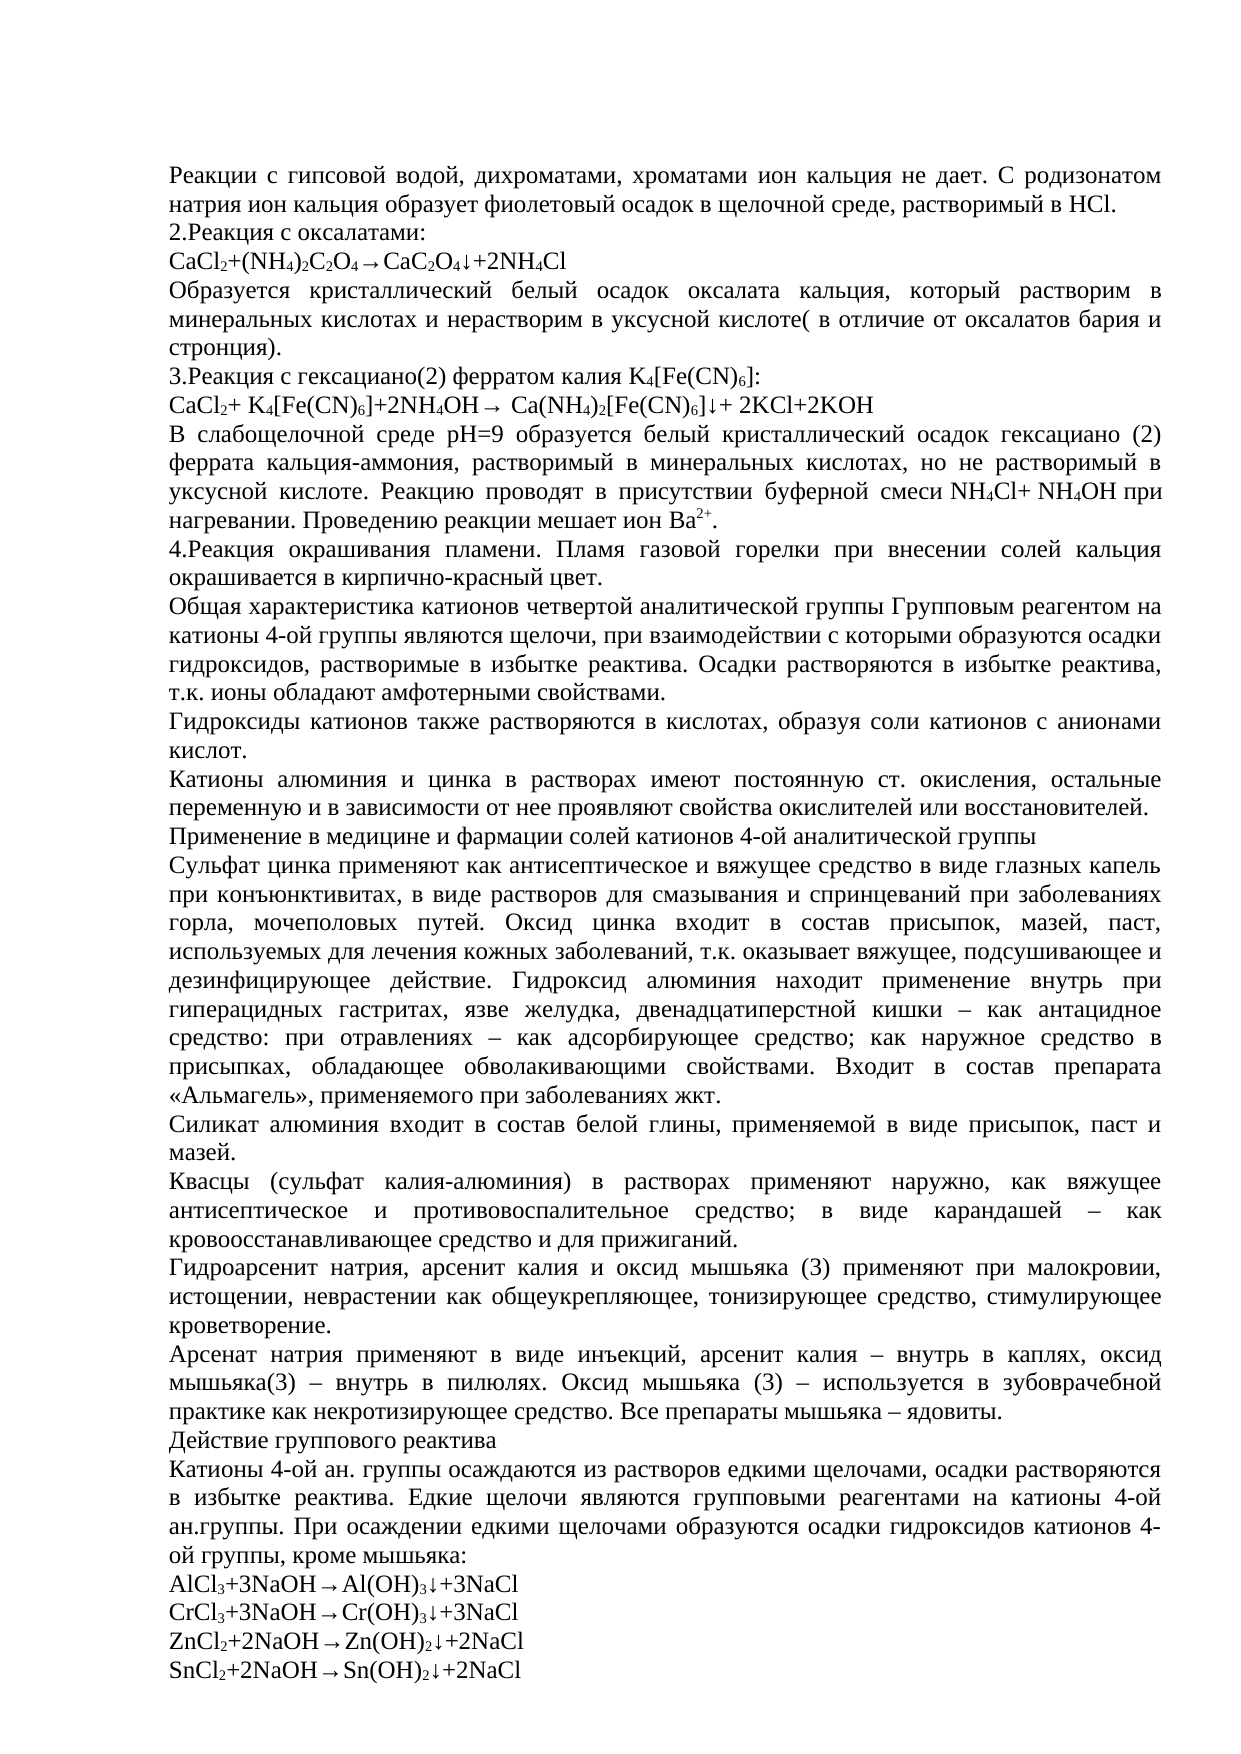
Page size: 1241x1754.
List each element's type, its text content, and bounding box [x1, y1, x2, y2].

text 4.Реакция окрашивания пламени. Пламя газовой горелки при внесении солей кальция окрашивается в кирпично-красный цвет. [169, 534, 1162, 591]
text ZnCl2+2NaOH→Zn(OH)2↓+2NaCl [169, 1626, 1162, 1655]
text CaCl2+ K4[Fe(CN)6]+2NH4OH→ Ca(NH4)2[Fe(CN)6]↓+ 2KCl+2KOH [169, 390, 1162, 419]
text Действие группового реактива [169, 1425, 1162, 1454]
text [169, 160, 1162, 217]
text Сульфат цинка применяют как антисептическое и вяжущее средство в виде глазных капель при конъюнктивитах, в виде растворов для смазывания и спринцеваний при заболеваниях горла, мочеполовых путей. Оксид цинка входит в состав присыпок, мазей, паст, используемых для лечения кожных заболеваний, т.к. оказывает вяжущее, подсушивающее и дезинфицирующее действие. Гидроксид алюминия находит применение внутрь при гиперацидных гастритах, язве желудка, двенадцатиперстной кишки – как антацидное средство: при отравлениях – как адсорбирующее средство; как наружное средство в присыпках, обладающее обволакивающими свойствами. Входит в состав препарата «Альмагель», применяемого при заболеваниях жкт. [169, 850, 1162, 1109]
text CaCl2+(NH4)2C2O4→CaC2O4↓+2NH4Cl [169, 246, 1162, 275]
text Квасцы (сульфат калия-алюминия) в растворах применяют наружно, как вяжущее антисептическое и противовоспалительное средство; в виде карандашей – как кровоосстанавливающее средство и для прижиганий. [169, 1166, 1162, 1252]
text AlCl3+3NaOH→Al(OH)3↓+3NaCl [169, 1569, 1162, 1597]
text Арсенат натрия применяют в виде инъекций, арсенит калия – внутрь в каплях, оксид мышьяка(3) – внутрь в пилюлях. Оксид мышьяка (3) – используется в зубоврачебной практике как некротизирующее средство. Все препараты мышьяка – ядовиты. [169, 1339, 1162, 1425]
text Применение в медицине и фармации солей катионов 4-ой аналитической группы [169, 821, 1162, 850]
text Катионы алюминия и цинка в растворах имеют постоянную ст. окисления, остальные переменную и в зависимости от нее проявляют свойства окислителей или восстановителей. [169, 764, 1162, 821]
text Образуется кристаллический белый осадок оксалата кальция, который растворим в минеральных кислотах и нерастворим в уксусной кислоте( в отличие от оксалатов бария и стронция). [169, 275, 1162, 361]
text Общая характеристика катионов четвертой аналитической группы Групповым реагентом на катионы 4-ой группы являются щелочи, при взаимодействии с которыми образуются осадки гидроксидов, растворимые в избытке реактива. Осадки растворяются в избытке реактива, т.к. ионы обладают амфотерными свойствами. [169, 591, 1162, 706]
text В слабощелочной среде рН=9 образуется белый кристаллический осадок гексациано (2) феррата кальция-аммония, растворимый в минеральных кислотах, но не растворимый в уксусной кислоте. Реакцию проводят в присутствии буферной смеси NH4Cl+ NH4OH при нагревании. Проведению реакции мешает ион Ba2+. [169, 419, 1162, 534]
text SnCl2+2NaOH→Sn(OH)2↓+2NaCl [169, 1655, 1162, 1684]
text 2.Реакция с оксалатами: [169, 217, 1162, 246]
text CrCl3+3NaOH→Cr(OH)3↓+3NaCl [169, 1597, 1162, 1626]
text Катионы 4-ой ан. группы осаждаются из растворов едкими щелочами, осадки растворяются в избытке реактива. Едкие щелочи являются групповыми реагентами на катионы 4-ой ан.группы. При осаждении едкими щелочами образуются осадки гидроксидов катионов 4-ой группы, кроме мышьяка: [169, 1454, 1162, 1569]
text 3.Реакция с гексациано(2) ферратом калия K4[Fe(CN)6]: [169, 361, 1162, 390]
text Гидроарсенит натрия, арсенит калия и оксид мышьяка (3) применяют при малокровии, истощении, неврастении как общеукрепляющее, тонизирующее средство, стимулирующее кроветворение. [169, 1252, 1162, 1339]
text Силикат алюминия входит в состав белой глины, применяемой в виде присыпок, паст и мазей. [169, 1109, 1162, 1166]
text Гидроксиды катионов также растворяются в кислотах, образуя соли катионов с анионами кислот. [169, 706, 1162, 764]
